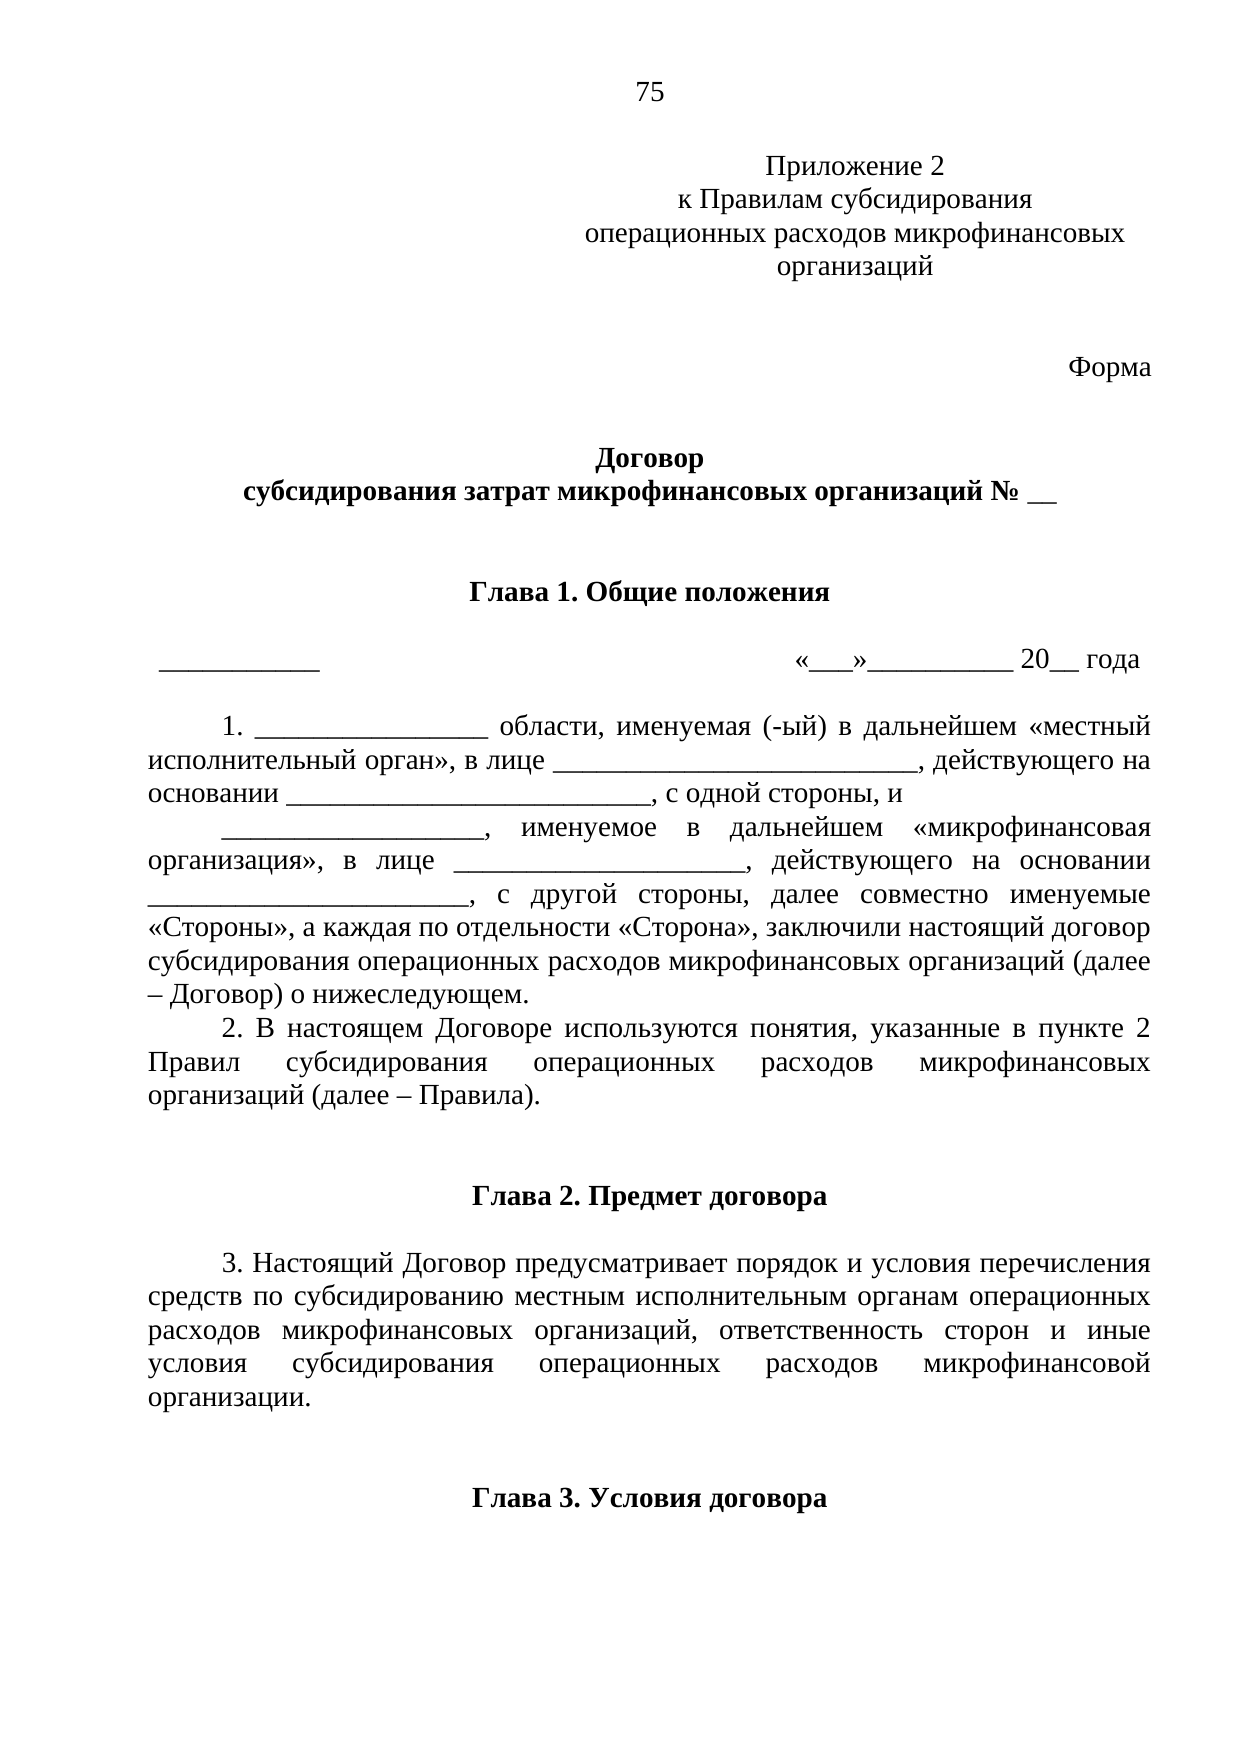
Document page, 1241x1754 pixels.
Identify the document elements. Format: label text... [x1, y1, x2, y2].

text 3. Настоящий Договор предусматривает порядок и условия перечисления средств по субсидированию местным исполнительным органам операционных расходов микрофинансовых организаций, ответственность сторон и иные условия субсидирования операционных расходов микрофинансовой организации. [148, 1245, 1152, 1413]
text 1. ________________ области, именуемая (-ый) в дальнейшем «местный исполнительный орган», в лице _________________________, действующего на основании _________________________, с одной стороны, и [148, 708, 1152, 809]
table_header ___________ [148, 641, 649, 675]
text операционных расходов микрофинансовых [516, 215, 1152, 248]
text Глава 1. Общие положения [148, 574, 1152, 608]
table_header «___»__________ 20__ года [650, 641, 1152, 675]
text __________________, именуемое в дальнейшем «микрофинансовая организация», в лице ____________________, действующего на основании ______________________, с другой стороны, далее совместно именуемые «Стороны», а каждая по отдельности «Сторона», заключили настоящий договор субсидирования операционных расходов микрофинансовых организаций (далее – Договор) о нижеследующем. [148, 809, 1152, 1010]
text Договор [148, 440, 1152, 473]
text субсидирования затрат микрофинансовых организаций № __ [148, 473, 1152, 507]
text Глава 2. Предмет договора [148, 1178, 1152, 1211]
text 2. В настоящем Договоре используются понятия, указанные в пункте 2 Правил субсидирования операционных расходов микрофинансовых организаций (далее – Правила). [148, 1010, 1152, 1111]
text к Правилам субсидирования [516, 181, 1152, 215]
text Приложение 2 [516, 148, 1152, 181]
text Глава 3. Условия договора [148, 1480, 1152, 1513]
text организаций [516, 248, 1152, 282]
text Форма [148, 349, 1152, 382]
